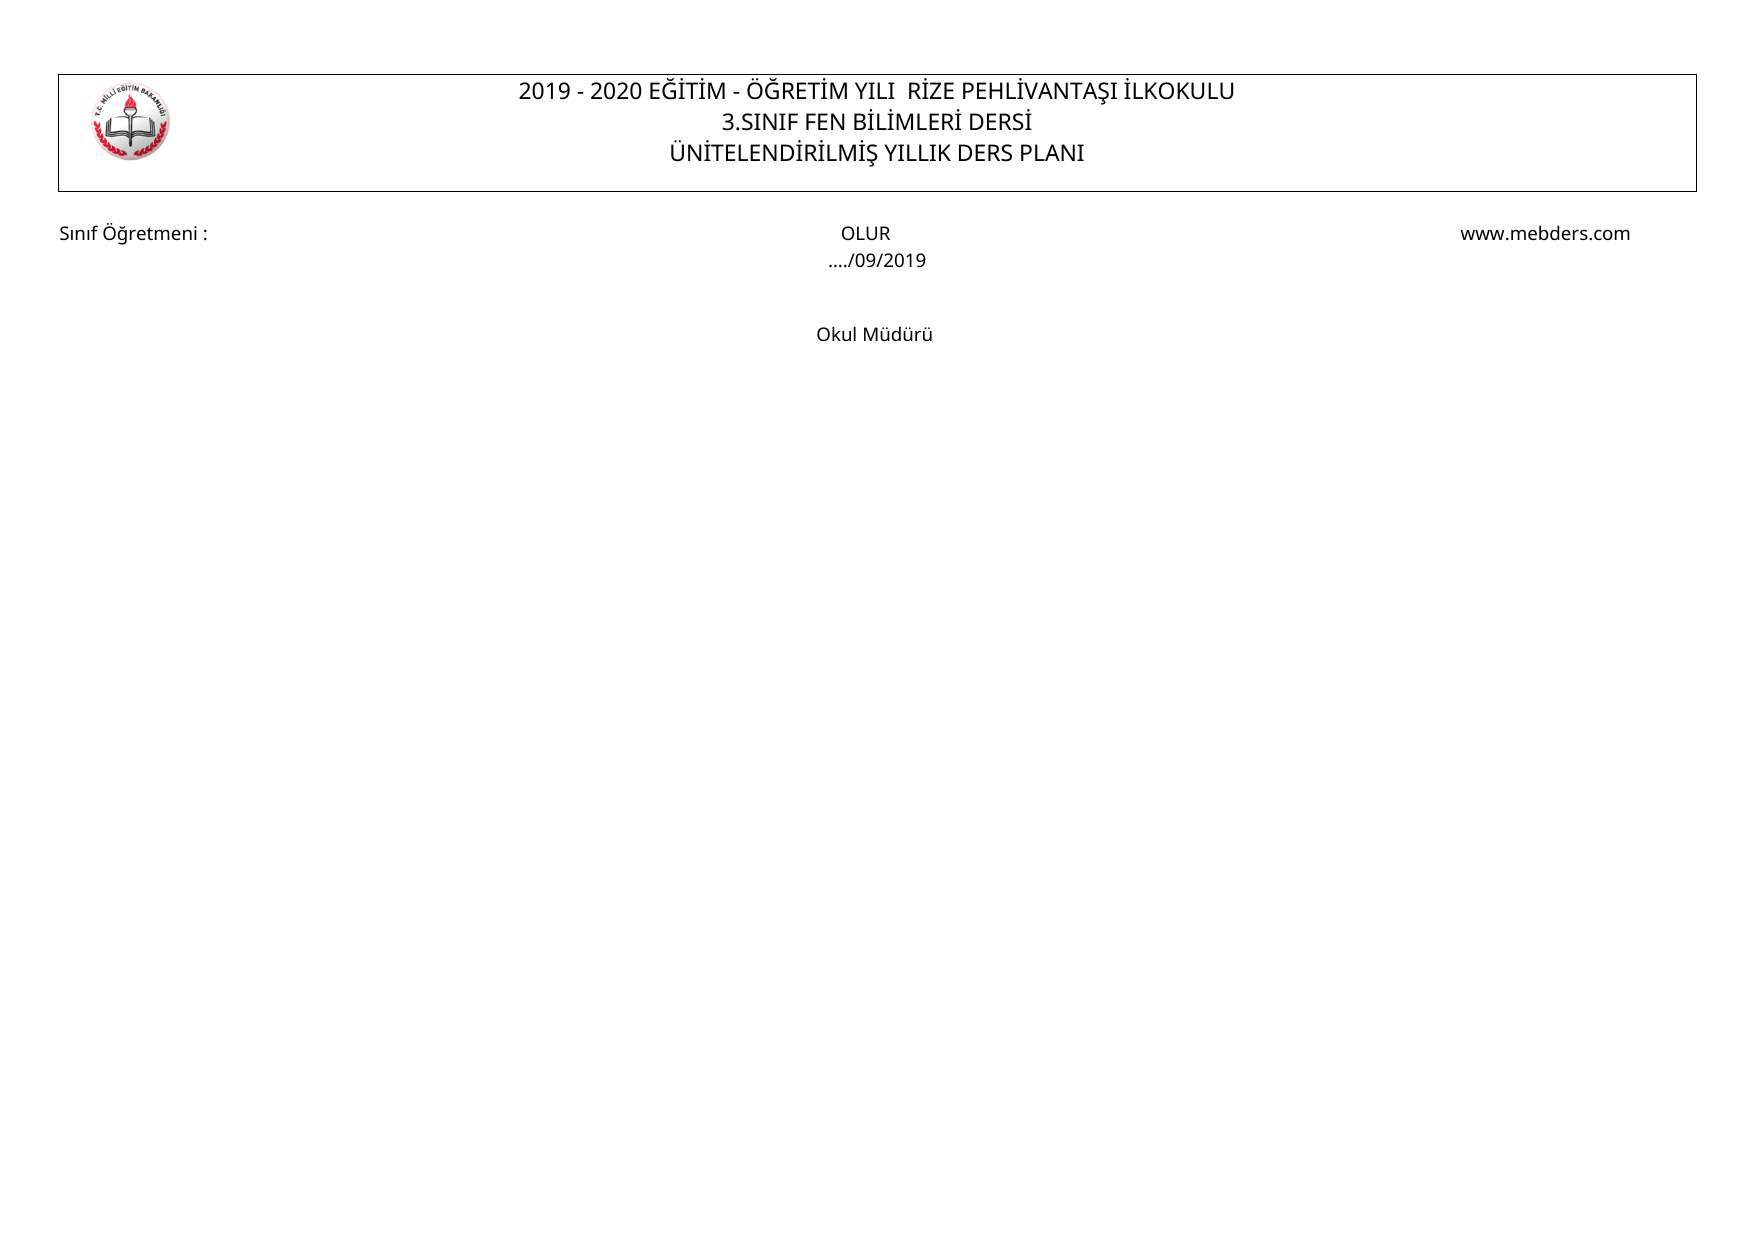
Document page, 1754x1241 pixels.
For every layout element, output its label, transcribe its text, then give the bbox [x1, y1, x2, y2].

picture [85, 77, 175, 167]
text Sınıf Öğretmeni : OLUR www.mebders.com [59, 220, 1695, 246]
text Okul Müdürü [723, 322, 1695, 347]
text …./09/2019 [59, 247, 1695, 273]
